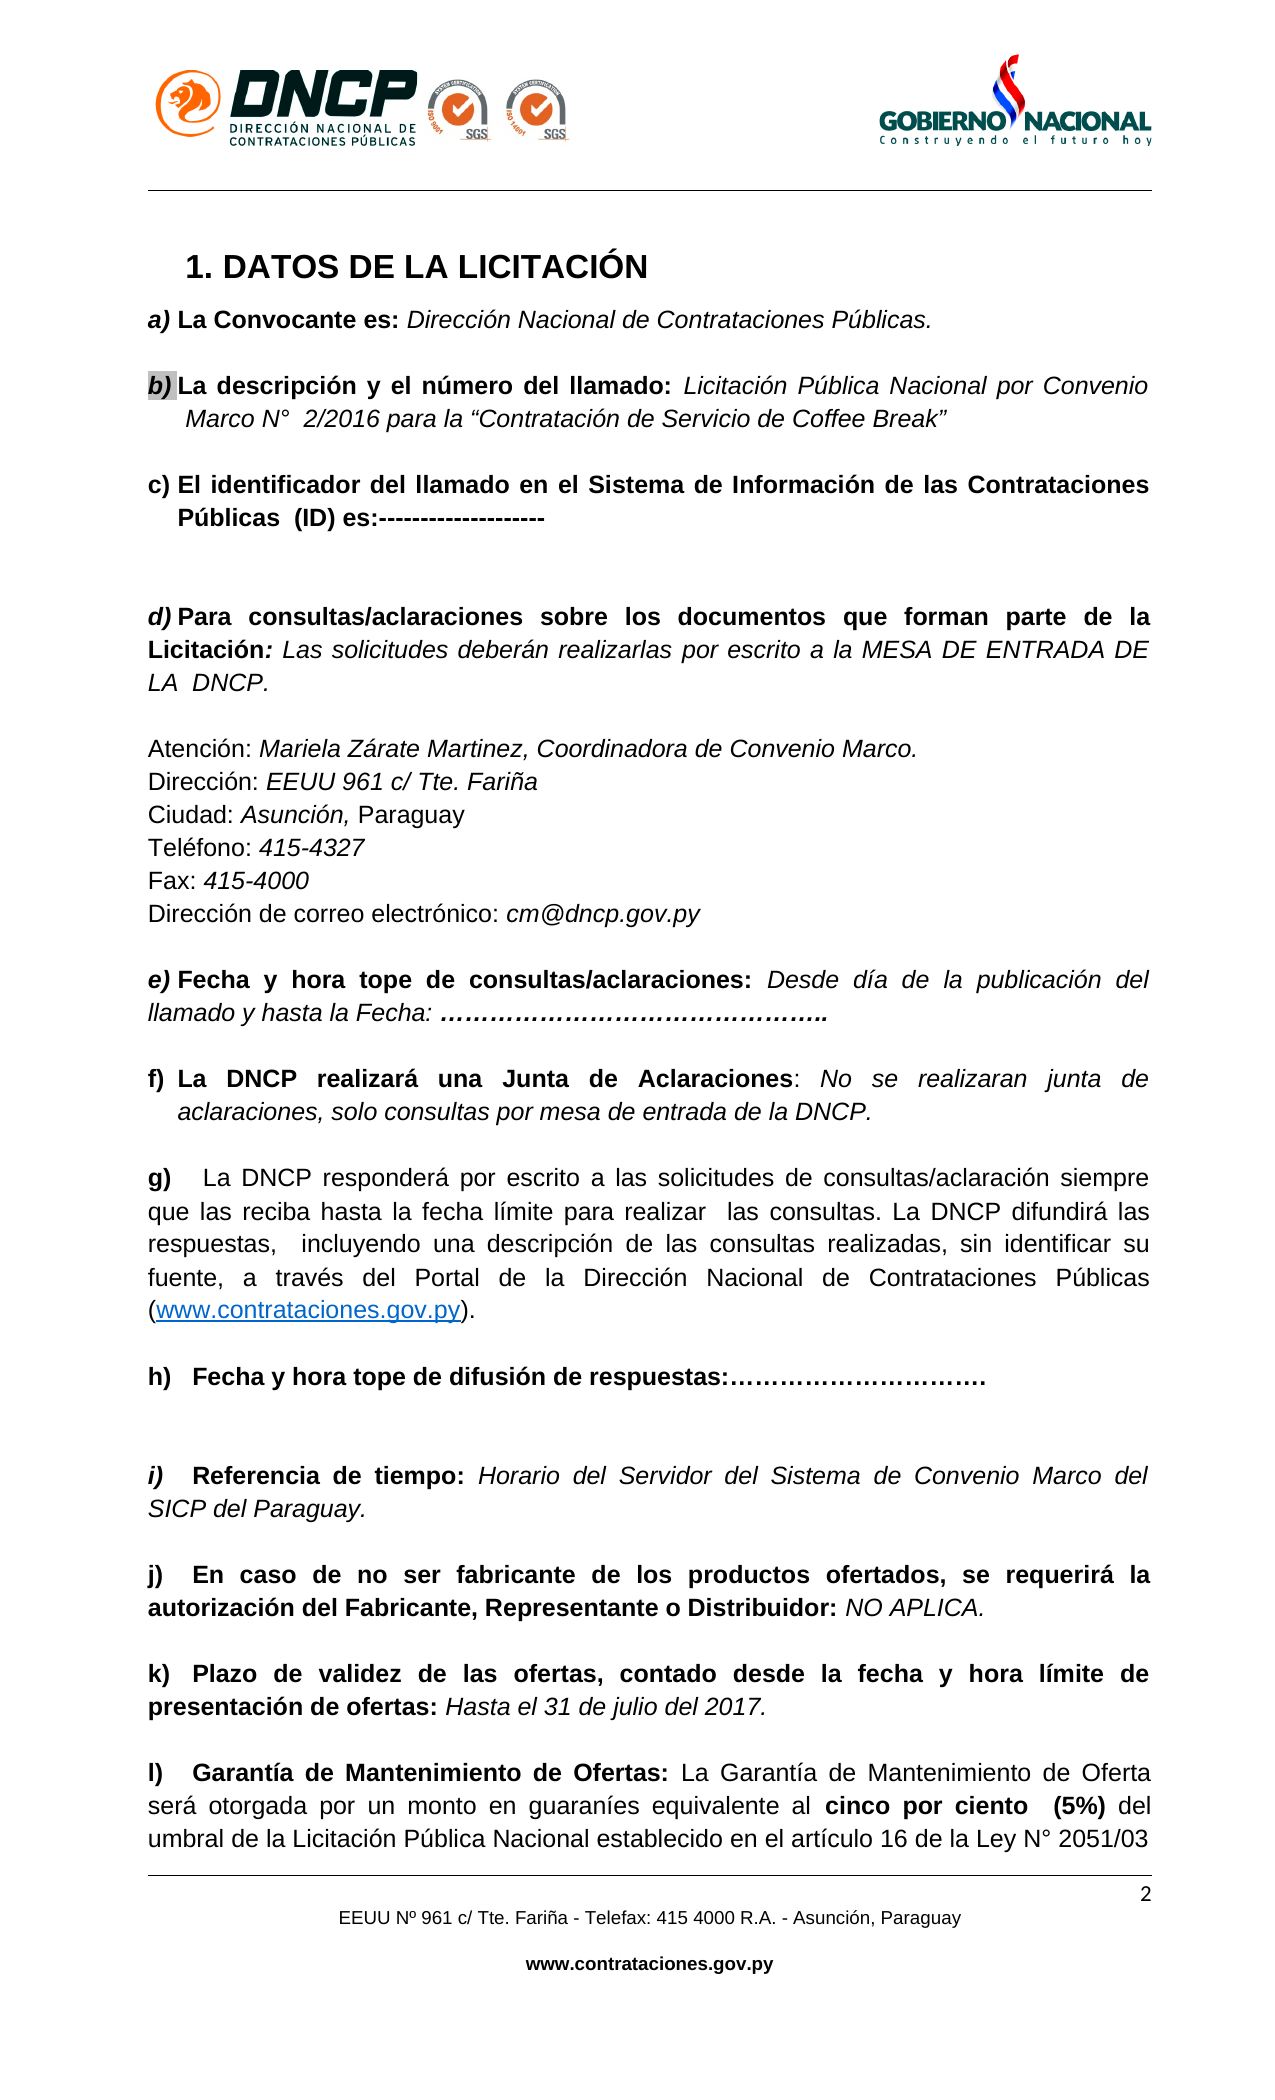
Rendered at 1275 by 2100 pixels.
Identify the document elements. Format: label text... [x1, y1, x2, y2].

text Dirección: EEUU 961 c/ Tte. Fariña [148, 767, 1152, 796]
list Atención: Mariela Zárate Martinez, Coordinadora de Convenio Marco. [148, 734, 1152, 763]
list Fecha y hora tope de consultas/aclaraciones: Desde día de la publicación del llamado y hasta la Fecha: ……………………………………….. [148, 965, 1152, 1027]
text Ciudad: Asunción, Paraguay [148, 800, 1152, 829]
text Teléfono: 415-4327 [148, 833, 1152, 862]
list Plazo de validez de las ofertas, contado desde la fecha y hora límite de presentación de ofertas: Hasta el 31 de julio del 2017. [148, 1659, 1152, 1721]
text Fax: 415-4000 [148, 866, 1152, 895]
text Dirección de correo electrónico: cm@dncp.gov.py [148, 899, 1152, 928]
list El identificador del llamado en el Sistema de Información de las Contrataciones Públicas (ID) es:-------------------- [148, 470, 1152, 532]
list DATOS DE LA LICITACIÓN [185, 247, 1152, 286]
list La Convocante es: Dirección Nacional de Contrataciones Públicas. [148, 305, 1152, 334]
picture [879, 54, 1152, 146]
list La descripción y el número del llamado: Licitación Pública Nacional por Convenio Marco N° 2/2016 para la “Contratación de Servicio de Coffee Break” [148, 371, 1152, 433]
picture [423, 75, 573, 146]
list Referencia de tiempo: Horario del Servidor del Sistema de Convenio Marco del SICP del Paraguay. [148, 1461, 1152, 1522]
list En caso de no ser fabricante de los productos ofertados, se requerirá la autorización del Fabricante, Representante o Distribuidor: NO APLICA. [148, 1560, 1152, 1621]
list La DNCP realizará una Junta de Aclaraciones: No se realizaran junta de aclaraciones, solo consultas por mesa de entrada de la DNCP. [148, 1064, 1152, 1126]
picture [155, 70, 418, 146]
list La DNCP responderá por escrito a las solicitudes de consultas/aclaración siempre que las reciba hasta la fecha límite para realizar las consultas. La DNCP difundirá las respuestas, incluyendo una descripción de las consultas realizadas, sin identificar su fuente, a través del Portal de la Dirección Nacional de Contrataciones Públicas (www.contrataciones.gov.py). [148, 1163, 1152, 1324]
list Fecha y hora tope de difusión de respuestas:…………………………. [148, 1362, 1152, 1390]
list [148, 1758, 1152, 1853]
list Para consultas/aclaraciones sobre los documentos que forman parte de la Licitación: Las solicitudes deberán realizarlas por escrito a la MESA DE ENTRADA DE LA DNCP. [148, 602, 1152, 697]
